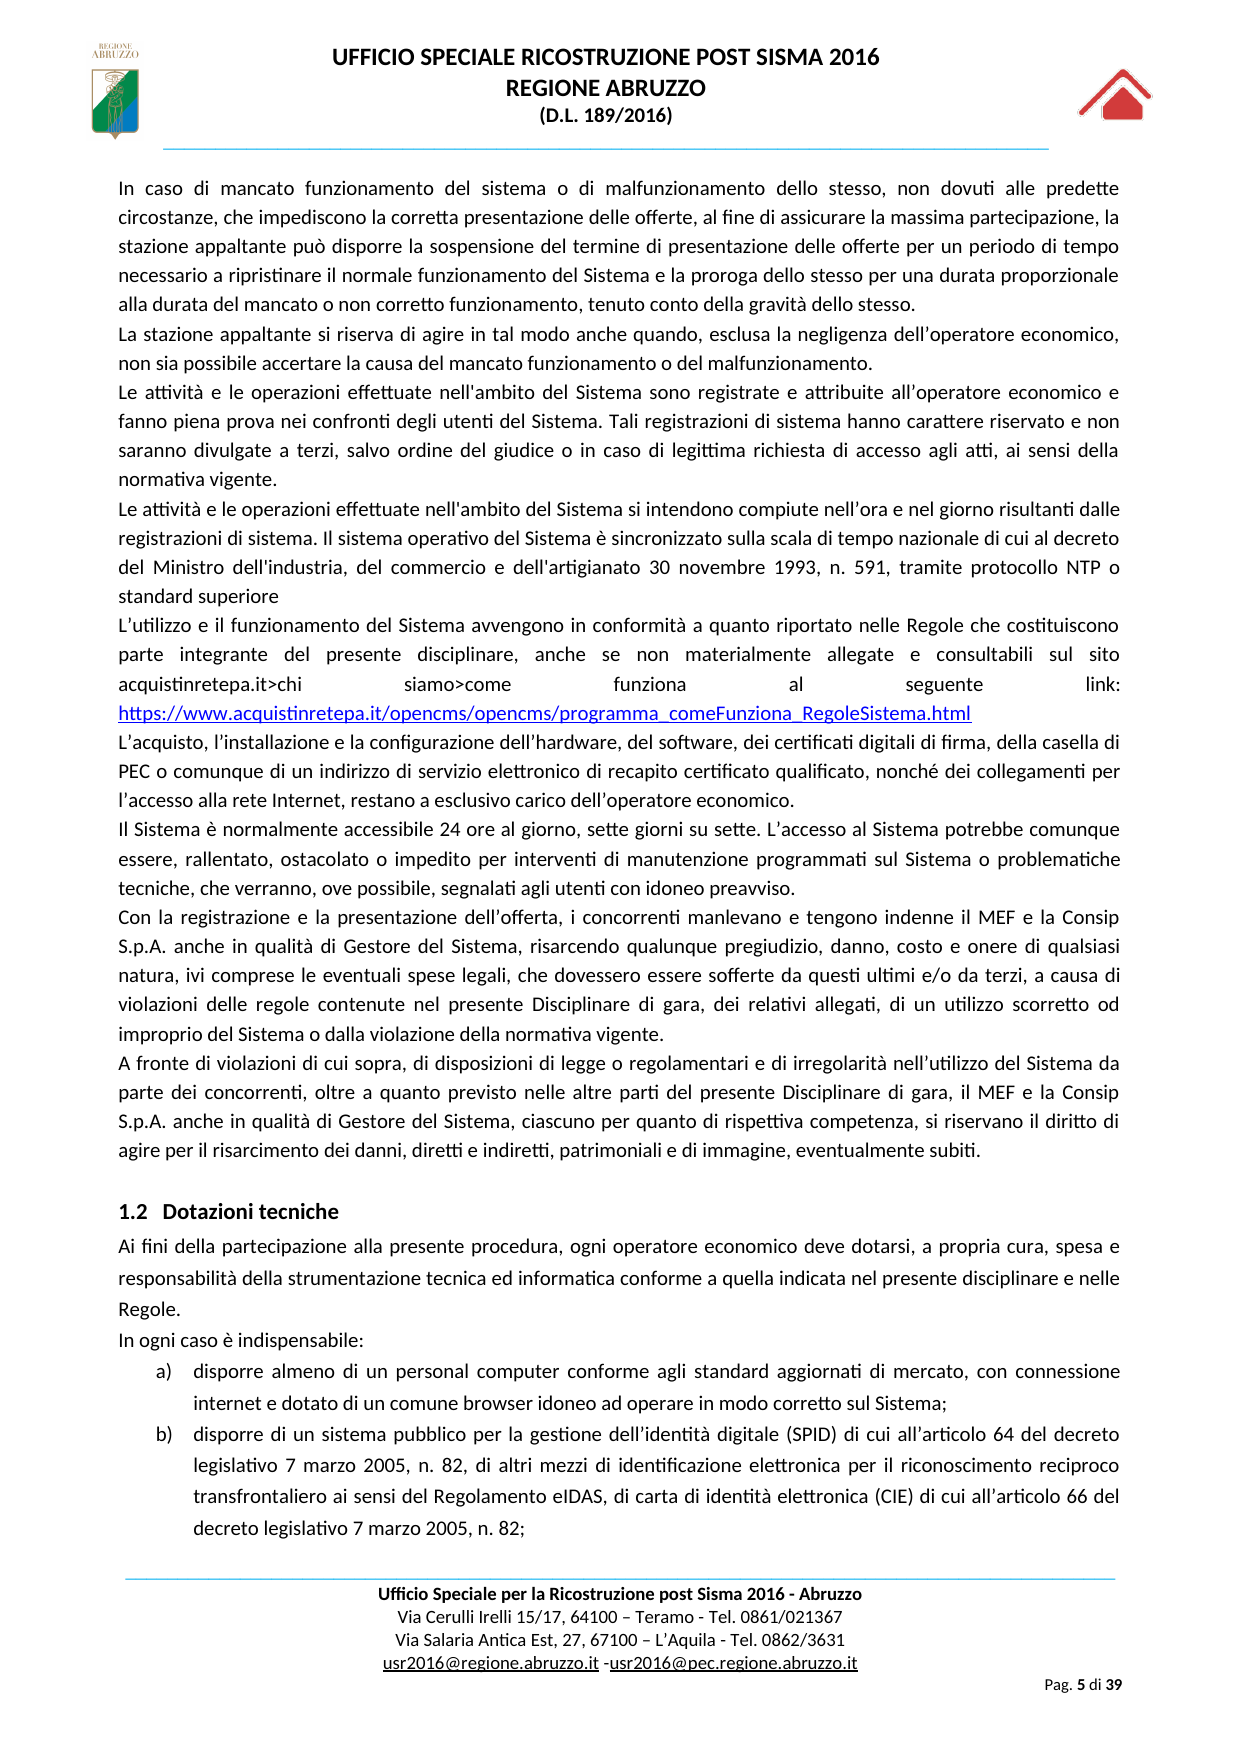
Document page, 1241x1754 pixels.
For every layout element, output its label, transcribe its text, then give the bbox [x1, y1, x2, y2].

text Le attività e le operazioni effettuate nell'ambito del Sistema si intendono compiute nell’ora e nel giorno risultanti dalle registrazioni di sistema. Il sistema operativo del Sistema è sincronizzato sulla scala di tempo nazionale di cui al decreto del Ministro dell'industria, del commercio e dell'artigianato 30 novembre 1993, n. 591, tramite protocollo NTP o standard superiore [118, 496, 1122, 609]
text Le attività e le operazioni effettuate nell'ambito del Sistema sono registrate e attribuite all’operatore economico e fanno piena prova nei confronti degli utenti del Sistema. Tali registrazioni di sistema hanno carattere riservato e non saranno divulgate a terzi, salvo ordine del giudice o in caso di legittima richiesta di accesso agli atti, ai sensi della normativa vigente. [118, 379, 1122, 492]
text L’acquisto, l’installazione e la configurazione dell’hardware, del software, dei certificati digitali di firma, della casella di PEC o comunque di un indirizzo di servizio elettronico di recapito certificato qualificato, nonché dei collegamenti per l’accesso alla rete Internet, restano a esclusivo carico dell’operatore economico. [118, 729, 1122, 813]
text A fronte di violazioni di cui sopra, di disposizioni di legge o regolamentari e di irregolarità nell’utilizzo del Sistema da parte dei concorrenti, oltre a quanto previsto nelle altre parti del presente Disciplinare di gara, il MEF e la Consip S.p.A. anche in qualità di Gestore del Sistema, ciascuno per quanto di rispettiva competenza, si riservano il diritto di agire per il risarcimento dei danni, diretti e indiretti, patrimoniali e di immagine, eventualmente subiti. [118, 1050, 1122, 1163]
list disporre almeno di un personal computer conforme agli standard aggiornati di mercato, con connessione internet e dotato di un comune browser idoneo ad operare in modo corretto sul Sistema; [156, 1354, 1122, 1416]
subtitle Dotazioni tecniche [118, 1197, 1122, 1225]
picture [1076, 68, 1162, 127]
list disporre di un sistema pubblico per la gestione dell’identità digitale (SPID) di cui all’articolo 64 del decreto legislativo 7 marzo 2005, n. 82, di altri mezzi di identificazione elettronica per il riconoscimento reciproco transfrontaliero ai sensi del Regolamento eIDAS, di carta di identità elettronica (CIE) di cui all’articolo 66 del decreto legislativo 7 marzo 2005, n. 82; [156, 1416, 1122, 1541]
text In ogni caso è indispensabile: [118, 1323, 1122, 1354]
picture [86, 41, 144, 141]
text Ai fini della partecipazione alla presente procedura, ogni operatore economico deve dotarsi, a propria cura, spesa e responsabilità della strumentazione tecnica ed informatica conforme a quella indicata nel presente disciplinare e nelle Regole. [118, 1229, 1122, 1323]
text In caso di mancato funzionamento del sistema o di malfunzionamento dello stesso, non dovuti alle predette circostanze, che impediscono la corretta presentazione delle offerte, al fine di assicurare la massima partecipazione, la stazione appaltante può disporre la sospensione del termine di presentazione delle offerte per un periodo di tempo necessario a ripristinare il normale funzionamento del Sistema e la proroga dello stesso per una durata proporzionale alla durata del mancato o non corretto funzionamento, tenuto conto della gravità dello stesso. [118, 175, 1122, 317]
text Il Sistema è normalmente accessibile 24 ore al giorno, sette giorni su sette. L’accesso al Sistema potrebbe comunque essere, rallentato, ostacolato o impedito per interventi di manutenzione programmati sul Sistema o problematiche tecniche, che verranno, ove possibile, segnalati agli utenti con idoneo preavviso. [118, 817, 1122, 900]
text Con la registrazione e la presentazione dell’offerta, i concorrenti manlevano e tengono indenne il MEF e la Consip S.p.A. anche in qualità di Gestore del Sistema, risarcendo qualunque pregiudizio, danno, costo e onere di qualsiasi natura, ivi comprese le eventuali spese legali, che dovessero essere sofferte da questi ultimi e/o da terzi, a causa di violazioni delle regole contenute nel presente Disciplinare di gara, dei relativi allegati, di un utilizzo scorretto od improprio del Sistema o dalla violazione della normativa vigente. [118, 904, 1122, 1046]
text La stazione appaltante si riserva di agire in tal modo anche quando, esclusa la negligenza dell’operatore economico, non sia possibile accertare la causa del mancato funzionamento o del malfunzionamento. [118, 321, 1122, 375]
text L’utilizzo e il funzionamento del Sistema avvengono in conformità a quanto riportato nelle Regole che costituiscono parte integrante del presente disciplinare, anche se non materialmente allegate e consultabili sul sito acquistinretepa.it>chi siamo>come funziona al seguente link: https://www.acquistinretepa.it/opencms/opencms/programma_comeFunziona_RegoleSistema.html [118, 612, 1122, 725]
